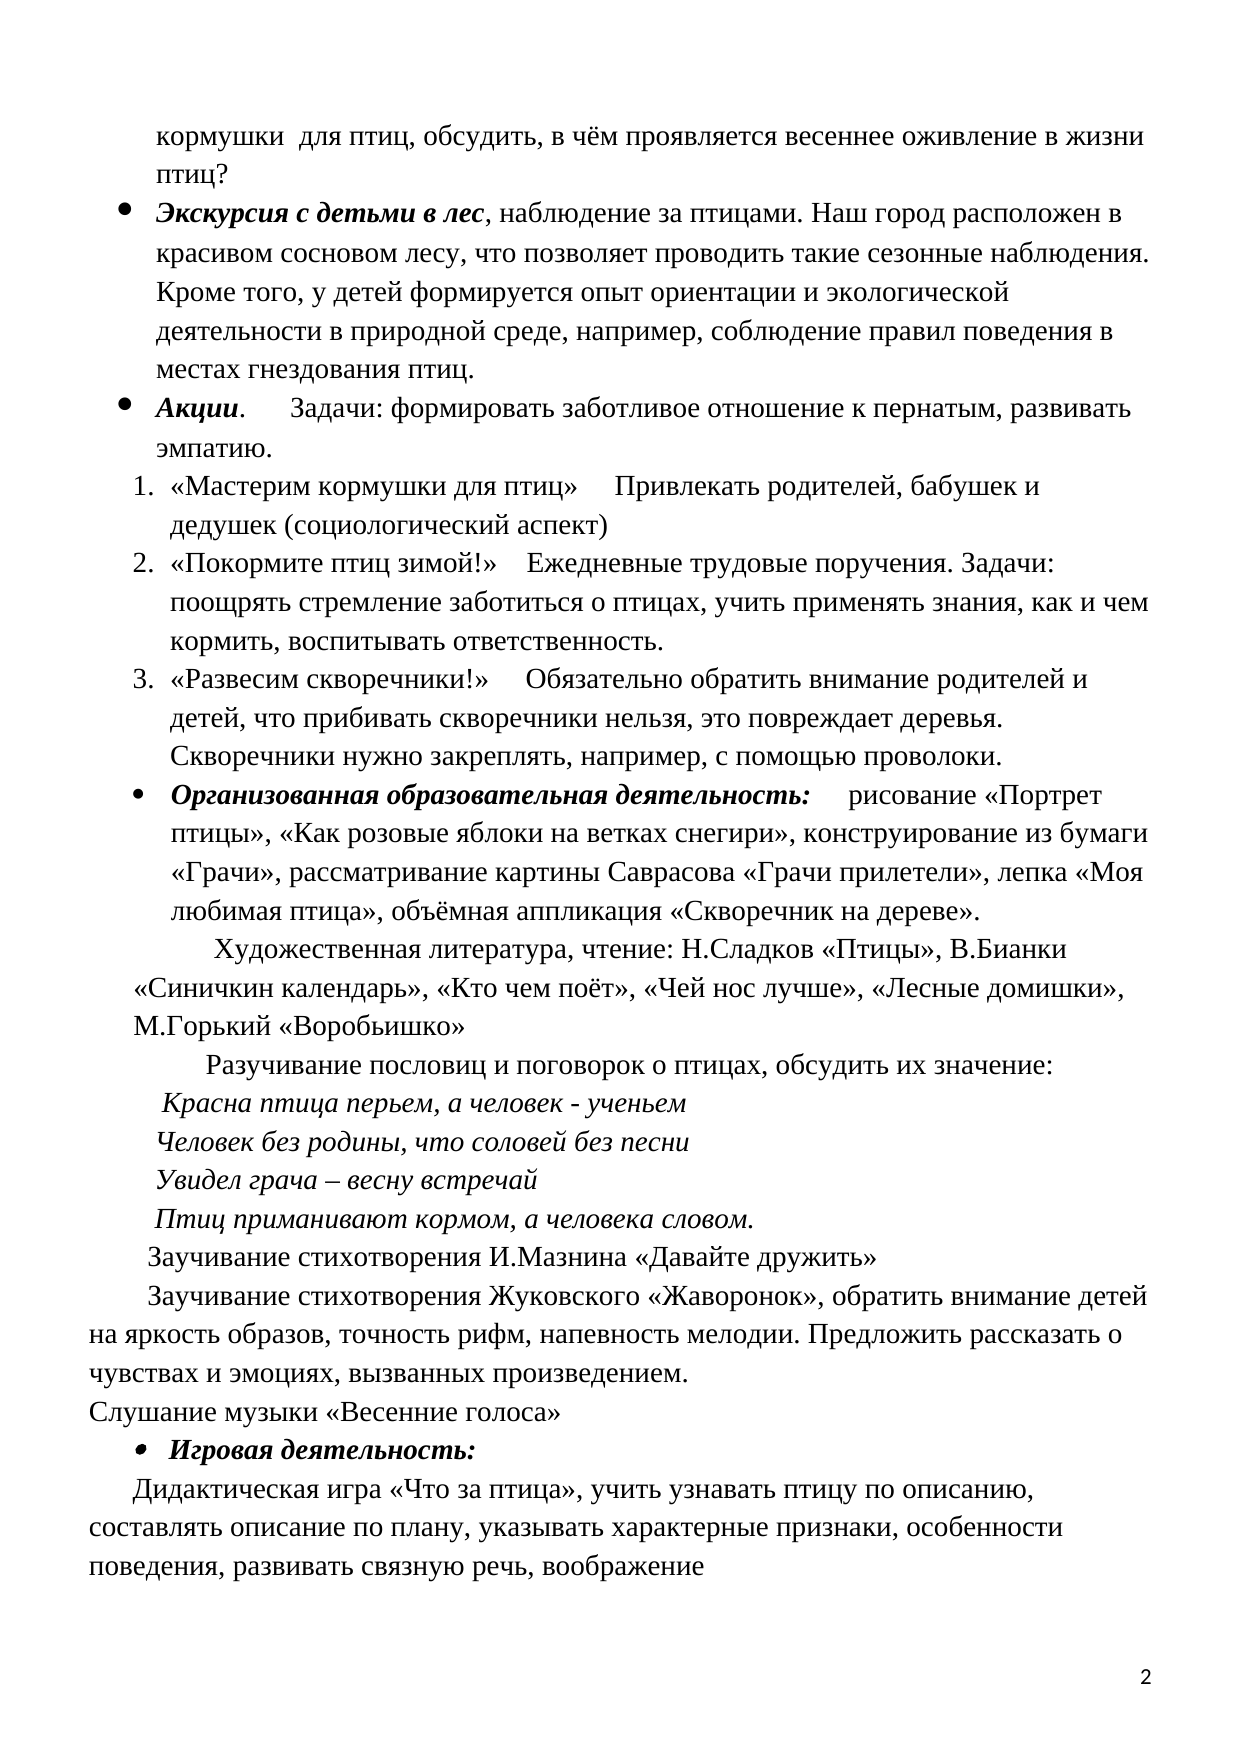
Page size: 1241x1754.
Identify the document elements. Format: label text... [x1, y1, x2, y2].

text Заучивание стихотворения Жуковского «Жаворонок», обратить внимание детей на яркость образов, точность рифм, напевность мелодии. Предложить рассказать о чувствах и эмоциях, вызванных произведением. [89, 1278, 1152, 1389]
list «Развесим скворечники!» Обязательно обратить внимание родителей и детей, что прибивать скворечники нельзя, это повреждает деревья. Скворечники нужно закреплять, например, с помощью проволоки. [132, 661, 1152, 772]
text Слушание музыки «Весенние голоса» [89, 1394, 1152, 1427]
text Художественная литература, чтение: Н.Сладков «Птицы», В.Бианки «Синичкин календарь», «Кто чем поёт», «Чей нос лучше», «Лесные домишки», М.Горький «Воробьишко» [133, 931, 1152, 1042]
text Дидактическая игра «Что за птица», учить узнавать птицу по описанию, составлять описание по плану, указывать характерные признаки, особенности поведения, развивать связную речь, воображение [89, 1471, 1152, 1581]
text Увидел грача – весну встречай [89, 1162, 1152, 1196]
list «Покормите птиц зимой!» Ежедневные трудовые поручения. Задачи: поощрять стремление заботиться о птицах, учить применять знания, как и чем кормить, воспитывать ответственность. [132, 546, 1152, 656]
text Разучивание пословиц и поговорок о птицах, обсудить их значение: [89, 1047, 1152, 1080]
list Экскурсия с детьми в лес, наблюдение за птицами. Наш город расположен в красивом сосновом лесу, что позволяет проводить такие сезонные наблюдения. Кроме того, у детей формируется опыт ориентации и экологической деятельности в природной среде, например, соблюдение правил поведения в местах гнездования птиц. [118, 195, 1152, 385]
text Человек без родины, что соловей без песни [89, 1124, 1152, 1157]
text Птиц приманивают кормом, а человека словом. [89, 1201, 1152, 1234]
text Заучивание стихотворения И.Мазнина «Давайте дружить» [89, 1239, 1152, 1273]
list Акции. Задачи: формировать заботливое отношение к пернатым, развивать эмпатию. [118, 390, 1152, 463]
list «Мастерим кормушки для птиц» Привлекать родителей, бабушек и дедушек (социологический аспект) [132, 468, 1152, 541]
list Организованная образовательная деятельность: рисование «Портрет птицы», «Как розовые яблоки на ветках снегири», конструирование из бумаги «Грачи», рассматривание картины Саврасова «Грачи прилетели», лепка «Моя любимая птица», объёмная аппликация «Скворечник на дереве». [133, 777, 1152, 926]
list Игровая деятельность: [133, 1432, 1152, 1466]
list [118, 118, 1152, 190]
text Красна птица перьем, а человек - ученьем [89, 1085, 1152, 1119]
